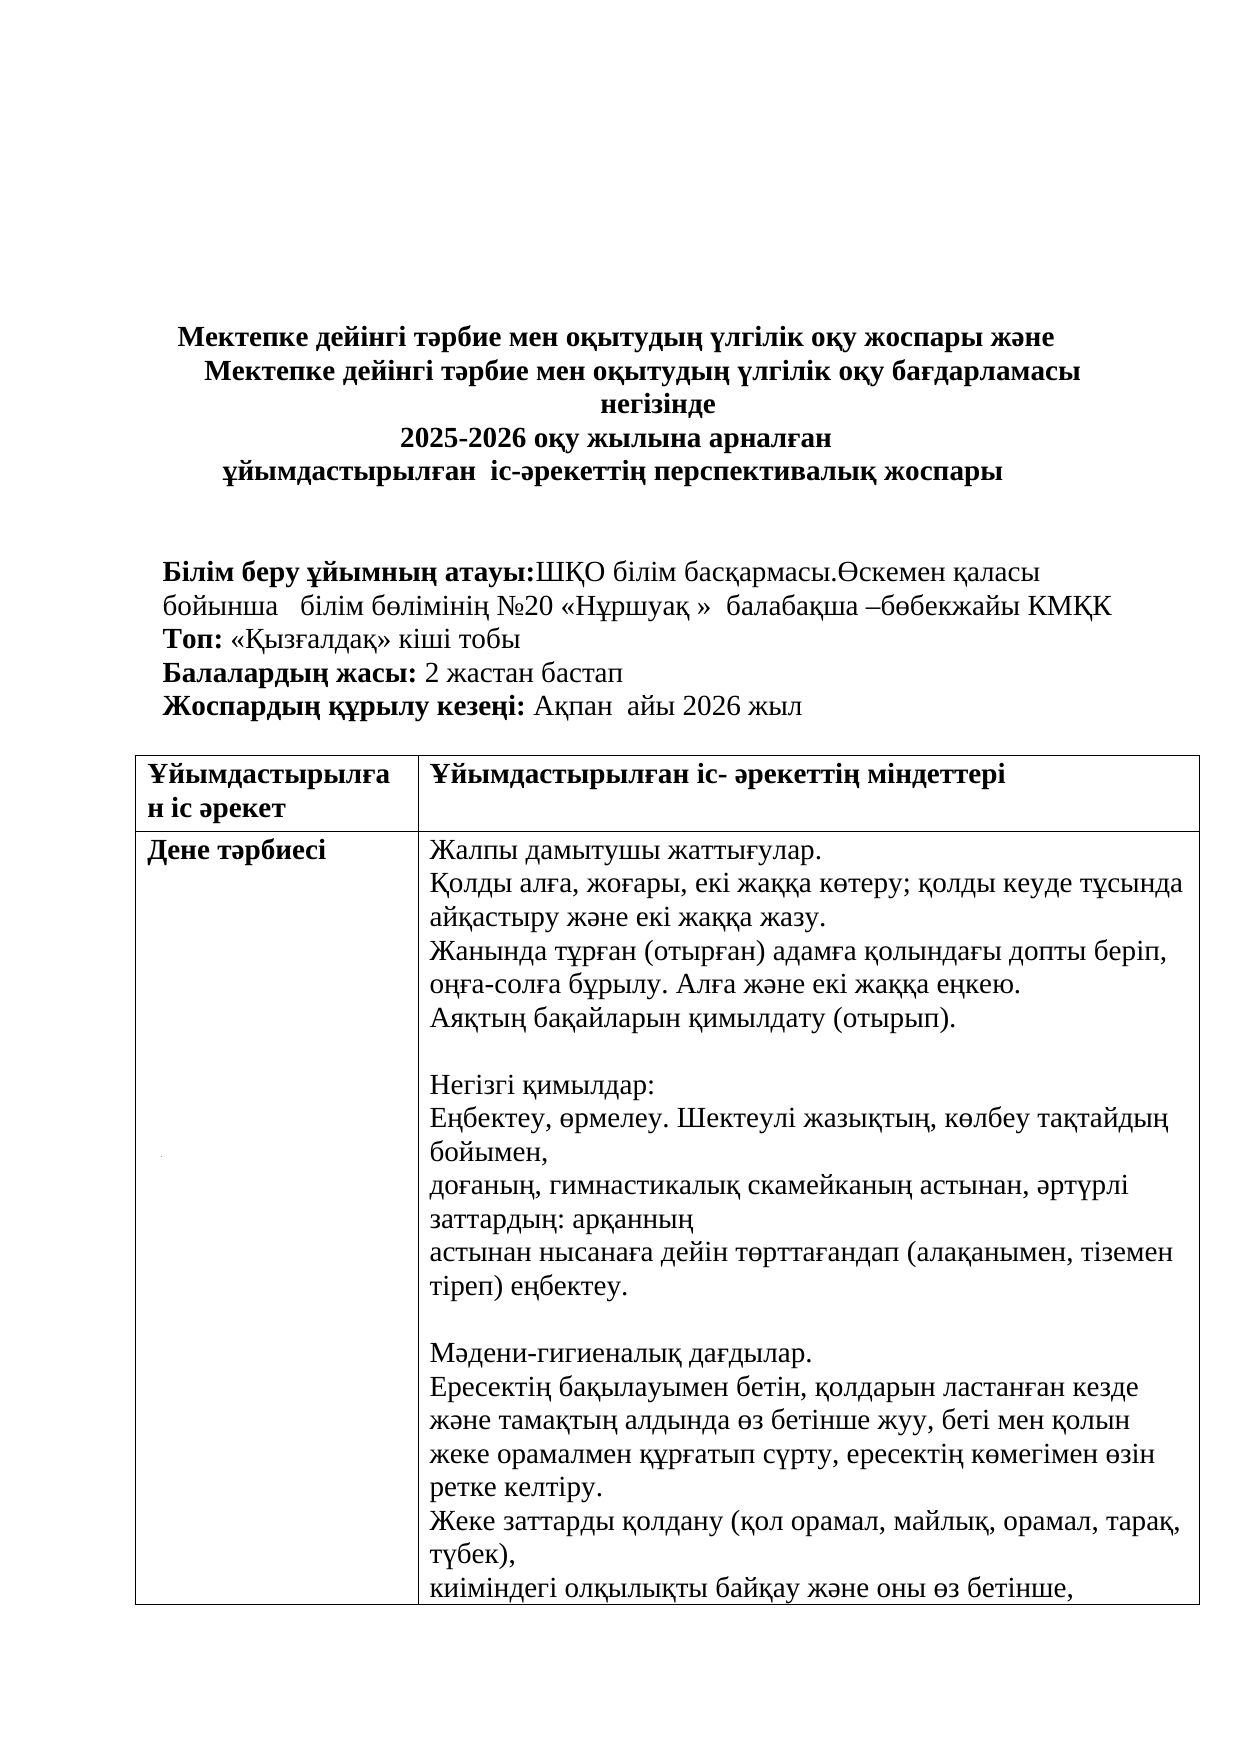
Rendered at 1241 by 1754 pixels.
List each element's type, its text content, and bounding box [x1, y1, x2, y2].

table_header Ұйымдастырылған іс- әрекеттің міндеттері [419, 756, 1199, 831]
subtitle Мектепке дейінгі тәрбие мен оқытудың үлгілік оқу бағдарламасы негізінде [146, 353, 1138, 420]
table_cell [419, 832, 1199, 1603]
table_cell Дене тәрбиесі [136, 832, 418, 1603]
text Топ: «Қызғалдақ» кіші тобы [162, 621, 1152, 655]
text Мектепке дейінгі тәрбие мен оқытудың үлгілік оқу жоспары және [177, 319, 1152, 353]
text Жоспардың құрылу кезеңі: Ақпан айы 2026 жыл [162, 688, 1152, 722]
text 2025-2026 оқу жылына арналған [0, 420, 1152, 453]
text Балалардың жасы: 2 жастан бастап [162, 655, 1152, 688]
text Білім беру ұйымның атауы:ШҚО білім басқармасы.Өскемен қаласы бойынша білім бөлімінің №20 «Нұршуақ » балабақша –бөбекжайы КМҚК [162, 554, 1152, 621]
table_header Ұйымдастырылған іс әрекет [136, 756, 418, 831]
subtitle ұйымдастырылған іс-әрекеттің перспективалық жоспары [0, 453, 1139, 487]
